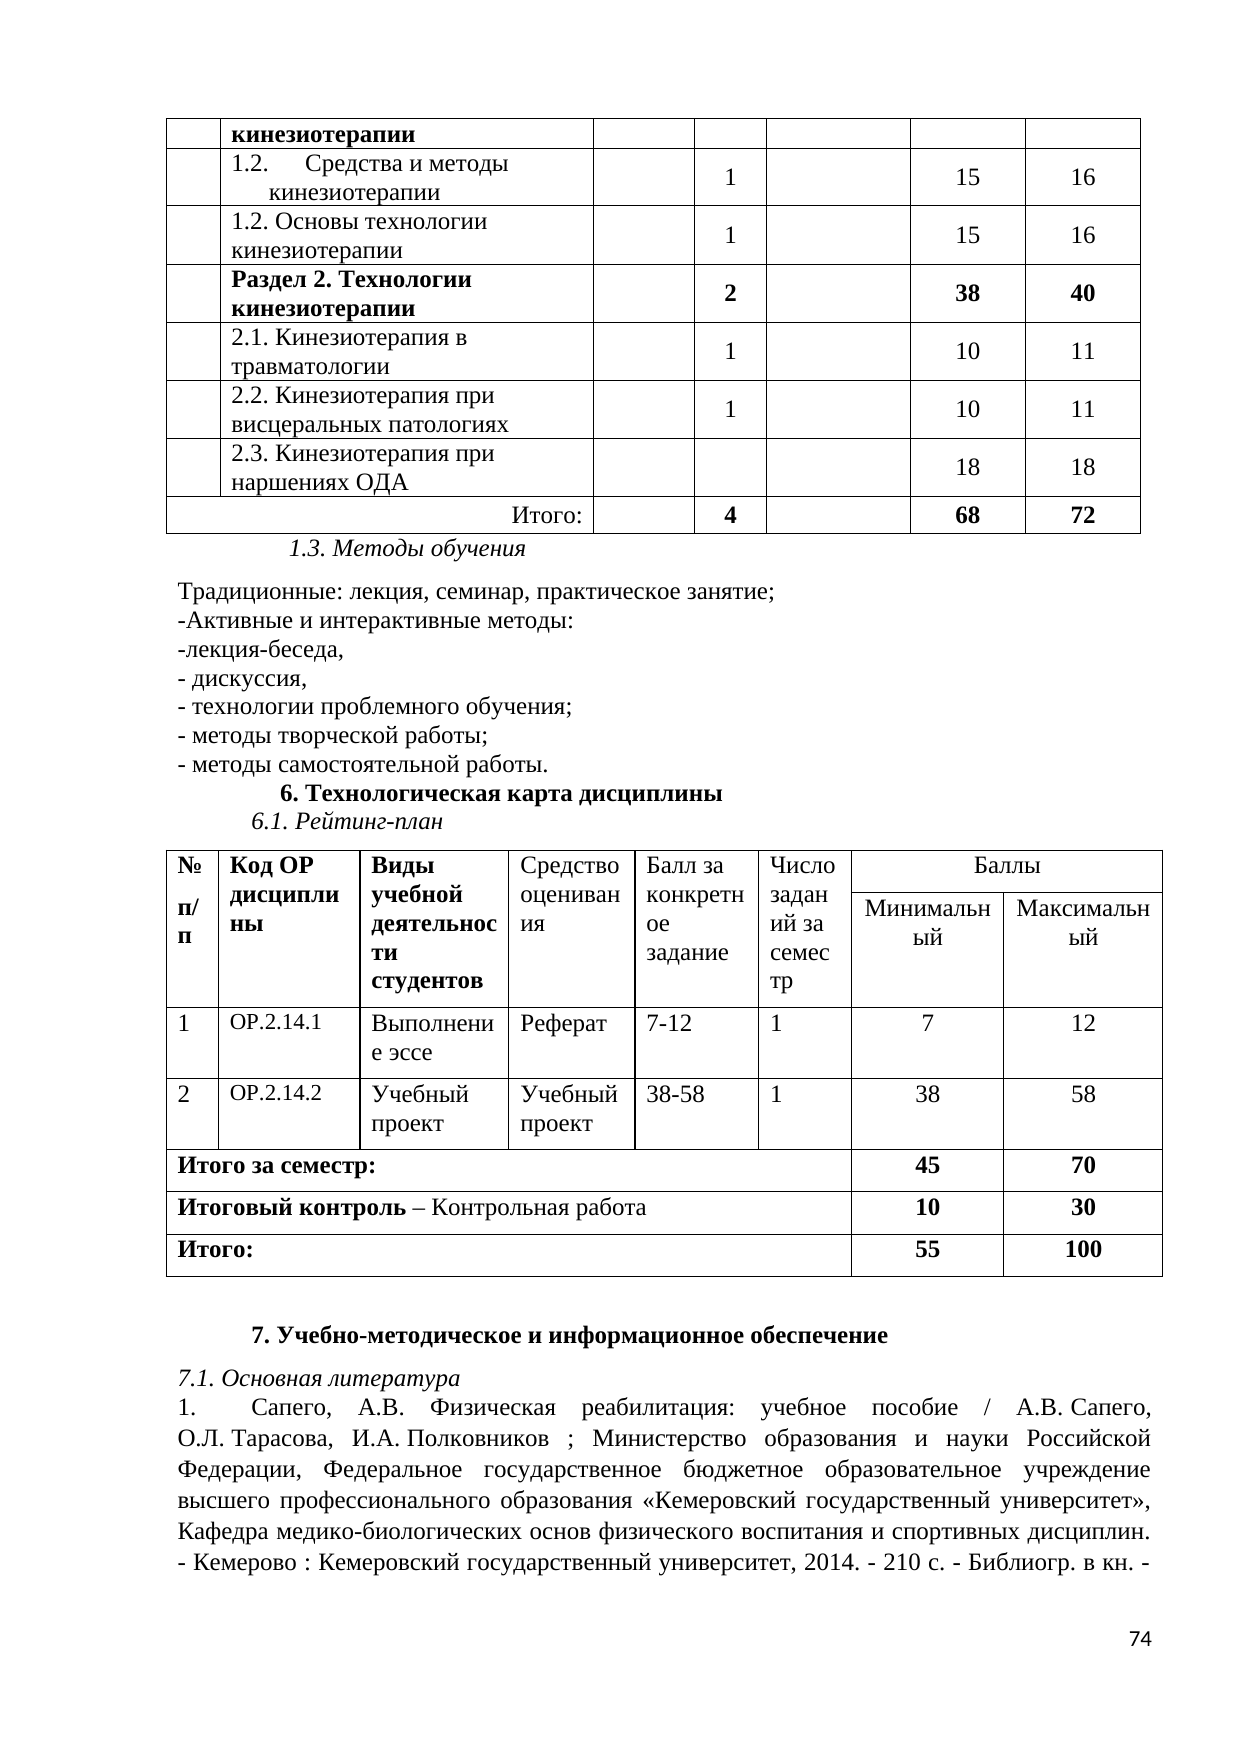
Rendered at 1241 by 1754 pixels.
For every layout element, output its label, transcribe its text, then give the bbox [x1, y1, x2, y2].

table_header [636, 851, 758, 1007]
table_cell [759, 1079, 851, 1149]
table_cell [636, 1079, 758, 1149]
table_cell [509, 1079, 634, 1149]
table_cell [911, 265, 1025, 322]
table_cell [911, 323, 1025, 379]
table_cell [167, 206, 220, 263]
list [177, 1392, 1152, 1576]
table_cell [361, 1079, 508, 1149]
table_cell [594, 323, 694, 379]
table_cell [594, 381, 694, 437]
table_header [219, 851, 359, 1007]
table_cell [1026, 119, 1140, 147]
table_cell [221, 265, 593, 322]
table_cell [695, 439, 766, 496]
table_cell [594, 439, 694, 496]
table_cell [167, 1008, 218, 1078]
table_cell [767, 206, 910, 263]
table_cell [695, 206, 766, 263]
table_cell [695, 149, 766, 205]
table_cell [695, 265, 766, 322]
text - технологии проблемного обучения; [177, 691, 1152, 720]
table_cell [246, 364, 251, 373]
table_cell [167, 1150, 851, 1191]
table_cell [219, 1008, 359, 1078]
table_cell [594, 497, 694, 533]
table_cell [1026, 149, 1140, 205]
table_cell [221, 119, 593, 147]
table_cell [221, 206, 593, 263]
text - дискуссия, [177, 663, 1152, 691]
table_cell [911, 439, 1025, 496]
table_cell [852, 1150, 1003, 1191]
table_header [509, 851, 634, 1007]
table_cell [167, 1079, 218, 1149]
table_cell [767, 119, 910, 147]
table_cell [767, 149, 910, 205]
text -лекция-беседа, [177, 634, 1152, 663]
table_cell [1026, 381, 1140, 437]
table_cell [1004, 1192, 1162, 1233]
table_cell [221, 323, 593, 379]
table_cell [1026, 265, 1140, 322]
text - методы самостоятельной работы. [177, 749, 1152, 778]
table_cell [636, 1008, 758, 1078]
text - методы творческой работы; [177, 720, 1152, 749]
text 7.1. Основная литература [177, 1363, 1152, 1392]
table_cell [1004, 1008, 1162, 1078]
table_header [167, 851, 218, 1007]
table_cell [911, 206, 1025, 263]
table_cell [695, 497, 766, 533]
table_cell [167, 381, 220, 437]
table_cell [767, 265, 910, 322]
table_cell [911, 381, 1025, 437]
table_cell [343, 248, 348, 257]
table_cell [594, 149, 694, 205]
text 6. Технологическая карта дисциплины [177, 778, 1152, 806]
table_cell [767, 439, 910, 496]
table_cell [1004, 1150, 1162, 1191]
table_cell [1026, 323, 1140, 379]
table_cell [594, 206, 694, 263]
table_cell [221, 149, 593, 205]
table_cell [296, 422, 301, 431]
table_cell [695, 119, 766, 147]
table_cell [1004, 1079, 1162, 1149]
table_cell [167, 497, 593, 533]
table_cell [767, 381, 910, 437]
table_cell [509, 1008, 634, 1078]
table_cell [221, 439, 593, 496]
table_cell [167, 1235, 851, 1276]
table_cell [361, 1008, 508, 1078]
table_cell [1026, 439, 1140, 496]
text 7. Учебно-методическое и информационное обеспечение [177, 1320, 1152, 1349]
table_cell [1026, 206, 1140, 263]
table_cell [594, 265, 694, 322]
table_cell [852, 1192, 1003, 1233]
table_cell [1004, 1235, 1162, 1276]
text 6.1. Рейтинг-план [177, 806, 1152, 835]
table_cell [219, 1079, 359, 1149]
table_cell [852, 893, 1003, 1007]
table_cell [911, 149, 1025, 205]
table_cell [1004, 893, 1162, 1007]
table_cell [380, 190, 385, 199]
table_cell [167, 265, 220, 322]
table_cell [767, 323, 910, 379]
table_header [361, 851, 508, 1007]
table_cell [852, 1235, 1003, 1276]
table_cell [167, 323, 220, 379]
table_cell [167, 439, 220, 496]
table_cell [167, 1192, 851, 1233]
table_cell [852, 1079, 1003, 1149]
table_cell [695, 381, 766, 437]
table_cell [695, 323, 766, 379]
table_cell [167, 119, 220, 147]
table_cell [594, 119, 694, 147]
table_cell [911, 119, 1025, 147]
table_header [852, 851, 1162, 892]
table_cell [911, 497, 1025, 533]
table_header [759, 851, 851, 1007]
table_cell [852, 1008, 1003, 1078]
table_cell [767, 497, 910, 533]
text -Активные и интерактивные методы: [177, 605, 1152, 634]
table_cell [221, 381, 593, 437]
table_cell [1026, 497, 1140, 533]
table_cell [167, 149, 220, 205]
text Традиционные: лекция, семинар, практическое занятие; [177, 576, 1152, 605]
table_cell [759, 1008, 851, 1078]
list Методы обучения [288, 533, 1152, 562]
